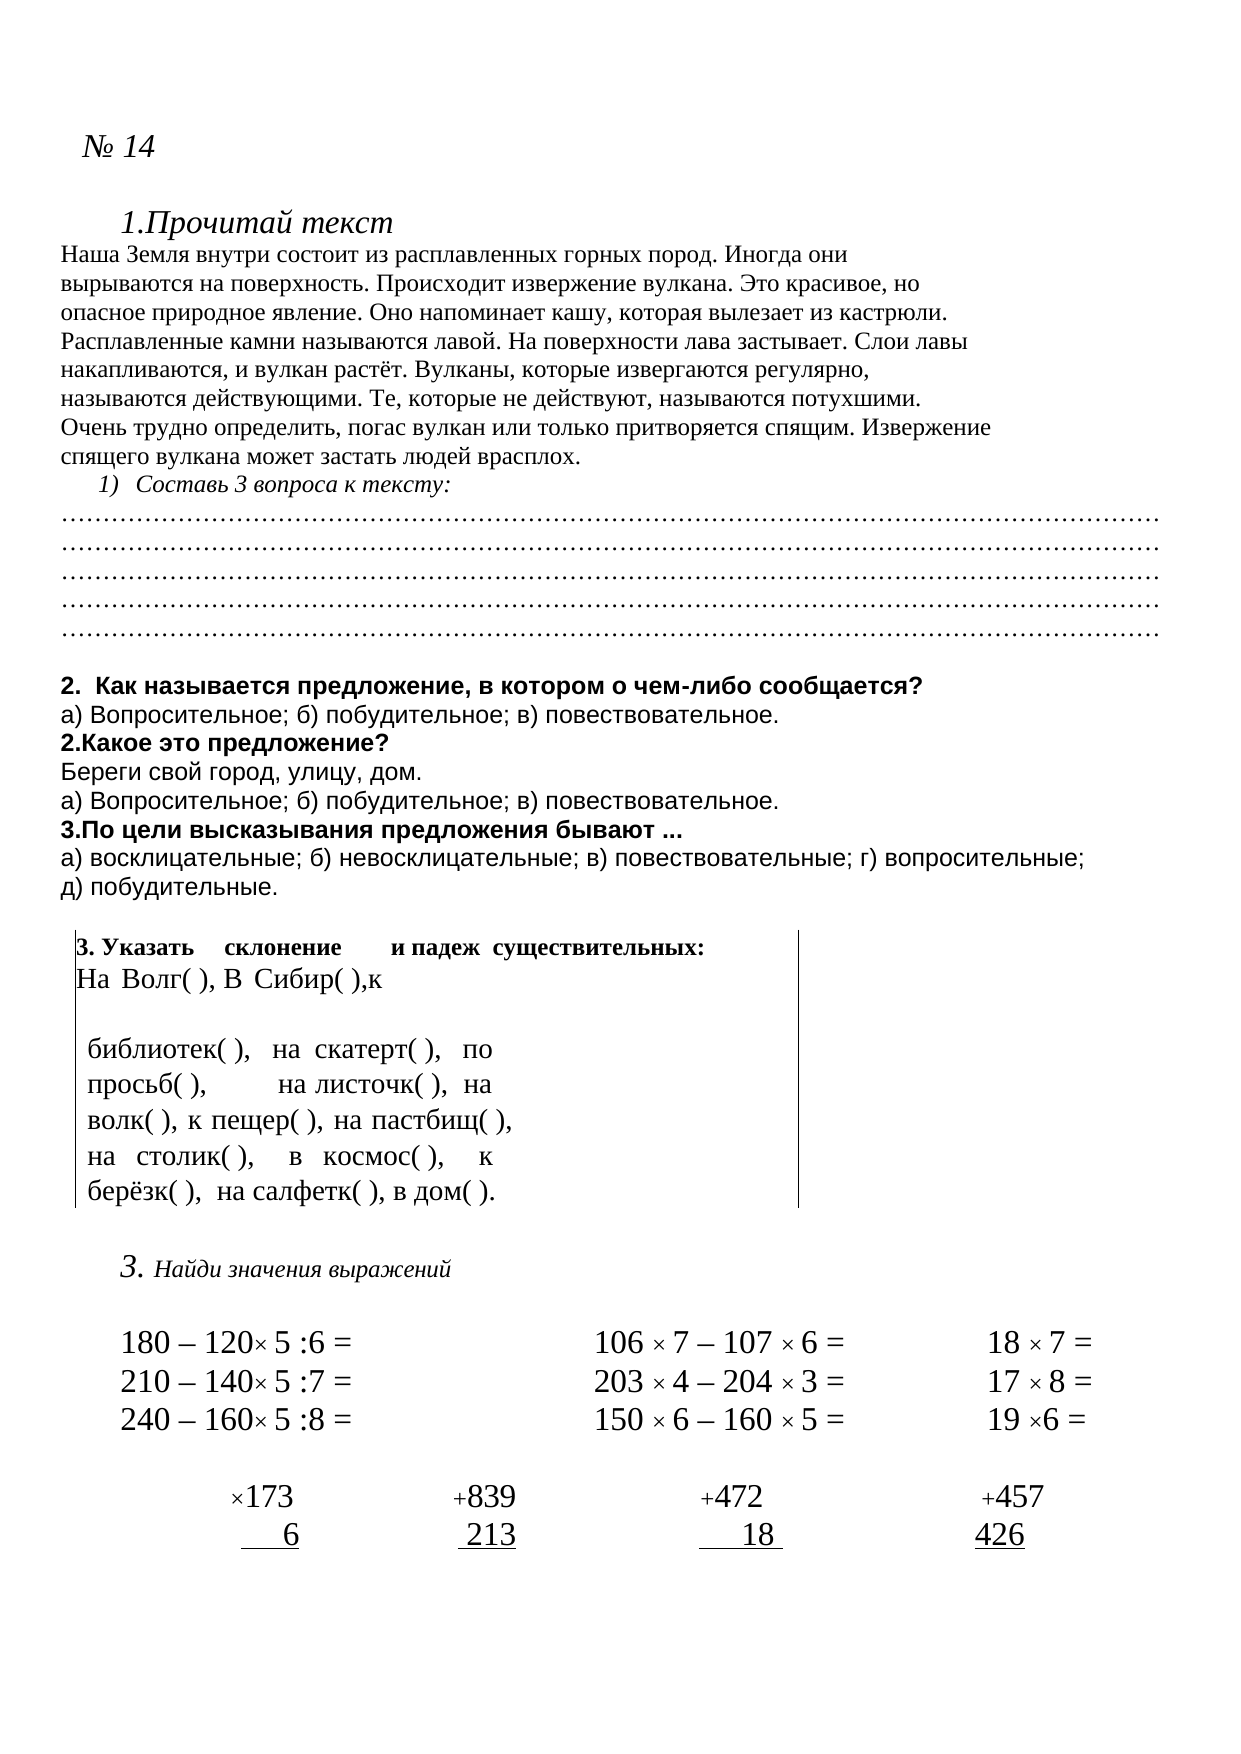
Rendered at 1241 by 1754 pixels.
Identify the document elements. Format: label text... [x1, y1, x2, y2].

text 240 – 160× 5 :8 = 150 × 6 – 160 × 5 = 19 ×6 = [120, 1399, 1180, 1438]
text 180 – 120× 5 :6 = 106 × 7 – 107 × 6 = 18 × 7 = [120, 1323, 1180, 1361]
text 210 – 140× 5 :7 = 203 × 4 – 204 × 3 = 17 × 8 = [120, 1361, 1180, 1399]
list Найди значения выражений [120, 1246, 1180, 1284]
text Расплавленные камни называются лавой. На поверхности лава застывает. Слои лавы [60, 326, 1180, 354]
text 3.По цели высказывания предложения бывают ... [60, 814, 1180, 843]
text опасное природное явление. Оно напоминает кашу, которая вылезает из кастрюли. [60, 297, 1180, 326]
table_cell На Волг( ), В Сибир( ),к [76, 964, 798, 1030]
table_cell берёзк( ), на салфетк( ), в дом( ). [76, 1172, 798, 1208]
text вырываются на поверхность. Происходит извержение вулкана. Это красивое, но [60, 268, 1180, 297]
table_cell просьб( ), на листочк( ), на [76, 1066, 798, 1101]
text называются действующими. Те, которые не действуют, называются потухшими. [60, 383, 1180, 412]
text а) восклицательные; б) невосклицательные; в) повествовательные; г) вопросительные; [60, 843, 1180, 872]
list Составь 3 вопроса к тексту: [98, 469, 1180, 498]
table_cell на столик( ), в космос( ), к [76, 1137, 798, 1172]
text накапливаются, и вулкан растёт. Вулканы, которые извергаются регулярно, [60, 354, 1180, 383]
text 2. Как называется предложение, в котором о чем-либо сообщается? [60, 671, 1180, 699]
text ×173 +839 +472 +457 [230, 1476, 1180, 1514]
text Наша Земля внутри состоит из расплавленных горных пород. Иногда они [60, 239, 1180, 268]
text Береги свой город, улицу, дом. [60, 757, 1180, 786]
text 6 213 18 426 [241, 1514, 1180, 1553]
text Очень трудно определить, погас вулкан или только притворяется спящим. Извержение [60, 412, 1180, 441]
text а) Вопросительное; б) побудительное; в) повествовательное. [60, 699, 1180, 728]
table_cell волк( ), к пещер( ), на пастбищ( ), [76, 1101, 798, 1137]
text спящего вулкана может застать людей врасплох. [60, 441, 1180, 469]
table_header 3. Указать склонение и падеж существительных: [76, 930, 798, 963]
table_cell библиотек( ), на скатерт( ), по [76, 1030, 798, 1066]
text ………………………………………………………………………………………………………………………………………………………………………………………………………………………………………………………………………………………………………………………………………………………………………………………………………………………………………………………………………………………………………………………………………………………………………………………………………… [60, 498, 1180, 642]
text 2.Какое это предложение? [60, 728, 1180, 757]
text д) побудительные. [60, 872, 1180, 901]
text а) Вопросительное; б) побудительное; в) повествовательное. [60, 786, 1180, 814]
